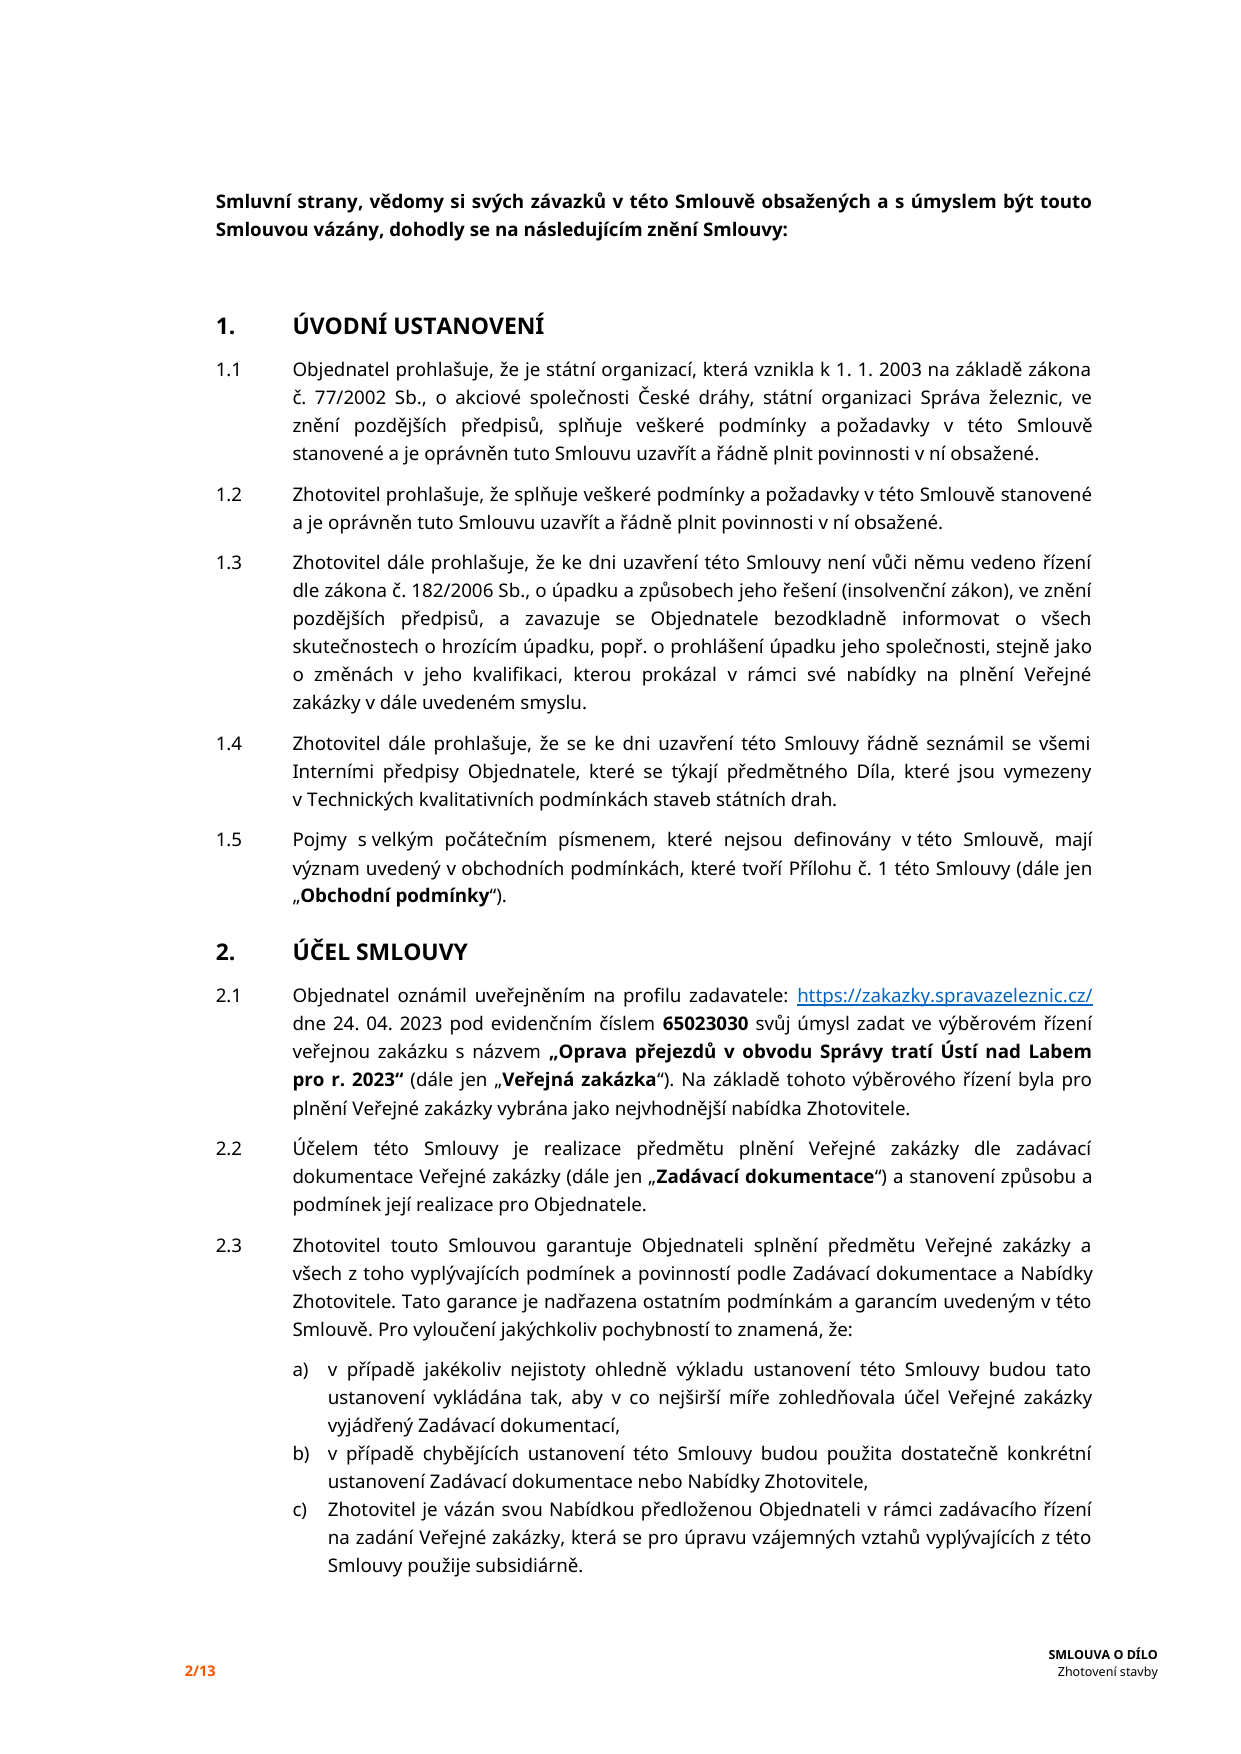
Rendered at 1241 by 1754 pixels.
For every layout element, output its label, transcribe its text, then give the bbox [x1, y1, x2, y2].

text Objednatel prohlašuje, že je státní organizací, která vznikla k 1. 1. 2003 na základě zákona č. 77/2002 Sb., o akciové společnosti České dráhy, státní organizaci Správa železnic, ve znění pozdějších předpisů, splňuje veškeré podmínky a požadavky v této Smlouvě stanovené a je oprávněn tuto Smlouvu uzavřít a řádně plnit povinnosti v ní obsažené. [216, 356, 1093, 466]
text ÚČEL SMLOUVY [216, 936, 1093, 967]
text Smluvní strany, vědomy si svých závazků v této Smlouvě obsažených a s úmyslem být touto Smlouvou vázány, dohodly se na následujícím znění Smlouvy: [216, 188, 1093, 242]
text Zhotovitel dále prohlašuje, že ke dni uzavření této Smlouvy není vůči němu vedeno řízení dle zákona č. 182/2006 Sb., o úpadku a způsobech jeho řešení (insolvenční zákon), ve znění pozdějších předpisů, a zavazuje se Objednatele bezodkladně informovat o všech skutečnostech o hrozícím úpadku, popř. o prohlášení úpadku jeho společnosti, stejně jako o změnách v jeho kvalifikaci, kterou prokázal v rámci své nabídky na plnění Veřejné zakázky v dále uvedeném smyslu. [216, 549, 1093, 715]
text Zhotovitel dále prohlašuje, že se ke dni uzavření této Smlouvy řádně seznámil se všemi Interními předpisy Objednatele, které se týkají předmětného Díla, které jsou vymezeny v Technických kvalitativních podmínkách staveb státních drah. [216, 730, 1093, 812]
text Zhotovitel je vázán svou Nabídkou předloženou Objednateli v rámci zadávacího řízení na zadání Veřejné zakázky, která se pro úpravu vzájemných vztahů vyplývajících z této Smlouvy použije subsidiárně. [292, 1497, 1093, 1578]
text ÚVODNÍ USTANOVENÍ [216, 309, 1093, 341]
text Zhotovitel prohlašuje, že splňuje veškeré podmínky a požadavky v této Smlouvě stanovené a je oprávněn tuto Smlouvu uzavřít a řádně plnit povinnosti v ní obsažené. [216, 481, 1093, 534]
text v případě jakékoliv nejistoty ohledně výkladu ustanovení této Smlouvy budou tato ustanovení vykládána tak, aby v co nejširší míře zohledňovala účel Veřejné zakázky vyjádřený Zadávací dokumentací, [292, 1356, 1093, 1438]
text Zhotovitel touto Smlouvou garantuje Objednateli splnění předmětu Veřejné zakázky a všech z toho vyplývajících podmínek a povinností podle Zadávací dokumentace a Nabídky Zhotovitele. Tato garance je nadřazena ostatním podmínkám a garancím uvedeným v této Smlouvě. Pro vyloučení jakýchkoliv pochybností to znamená, že: [216, 1232, 1093, 1341]
text v případě chybějících ustanovení této Smlouvy budou použita dostatečně konkrétní ustanovení Zadávací dokumentace nebo Nabídky Zhotovitele, [292, 1441, 1093, 1494]
text Objednatel oznámil uveřejněním na profilu zadavatele: https://zakazky.spravazeleznic.cz/ dne 24. 04. 2023 pod evidenčním číslem 65023030 svůj úmysl zadat ve výběrovém řízení veřejnou zakázku s názvem „Oprava přejezdů v obvodu Správy tratí Ústí nad Labem pro r. 2023“ (dále jen „Veřejná zakázka“). Na základě tohoto výběrového řízení byla pro plnění Veřejné zakázky vybrána jako nejvhodnější nabídka Zhotovitele. [216, 983, 1093, 1120]
text Účelem této Smlouvy je realizace předmětu plnění Veřejné zakázky dle zadávací dokumentace Veřejné zakázky (dále jen „Zadávací dokumentace“) a stanovení způsobu a podmínek její realizace pro Objednatele. [216, 1135, 1093, 1217]
text Pojmy s velkým počátečním písmenem, které nejsou definovány v této Smlouvě, mají význam uvedený v obchodních podmínkách, které tvoří Přílohu č. 1 této Smlouvy (dále jen „Obchodní podmínky“). [216, 827, 1093, 908]
